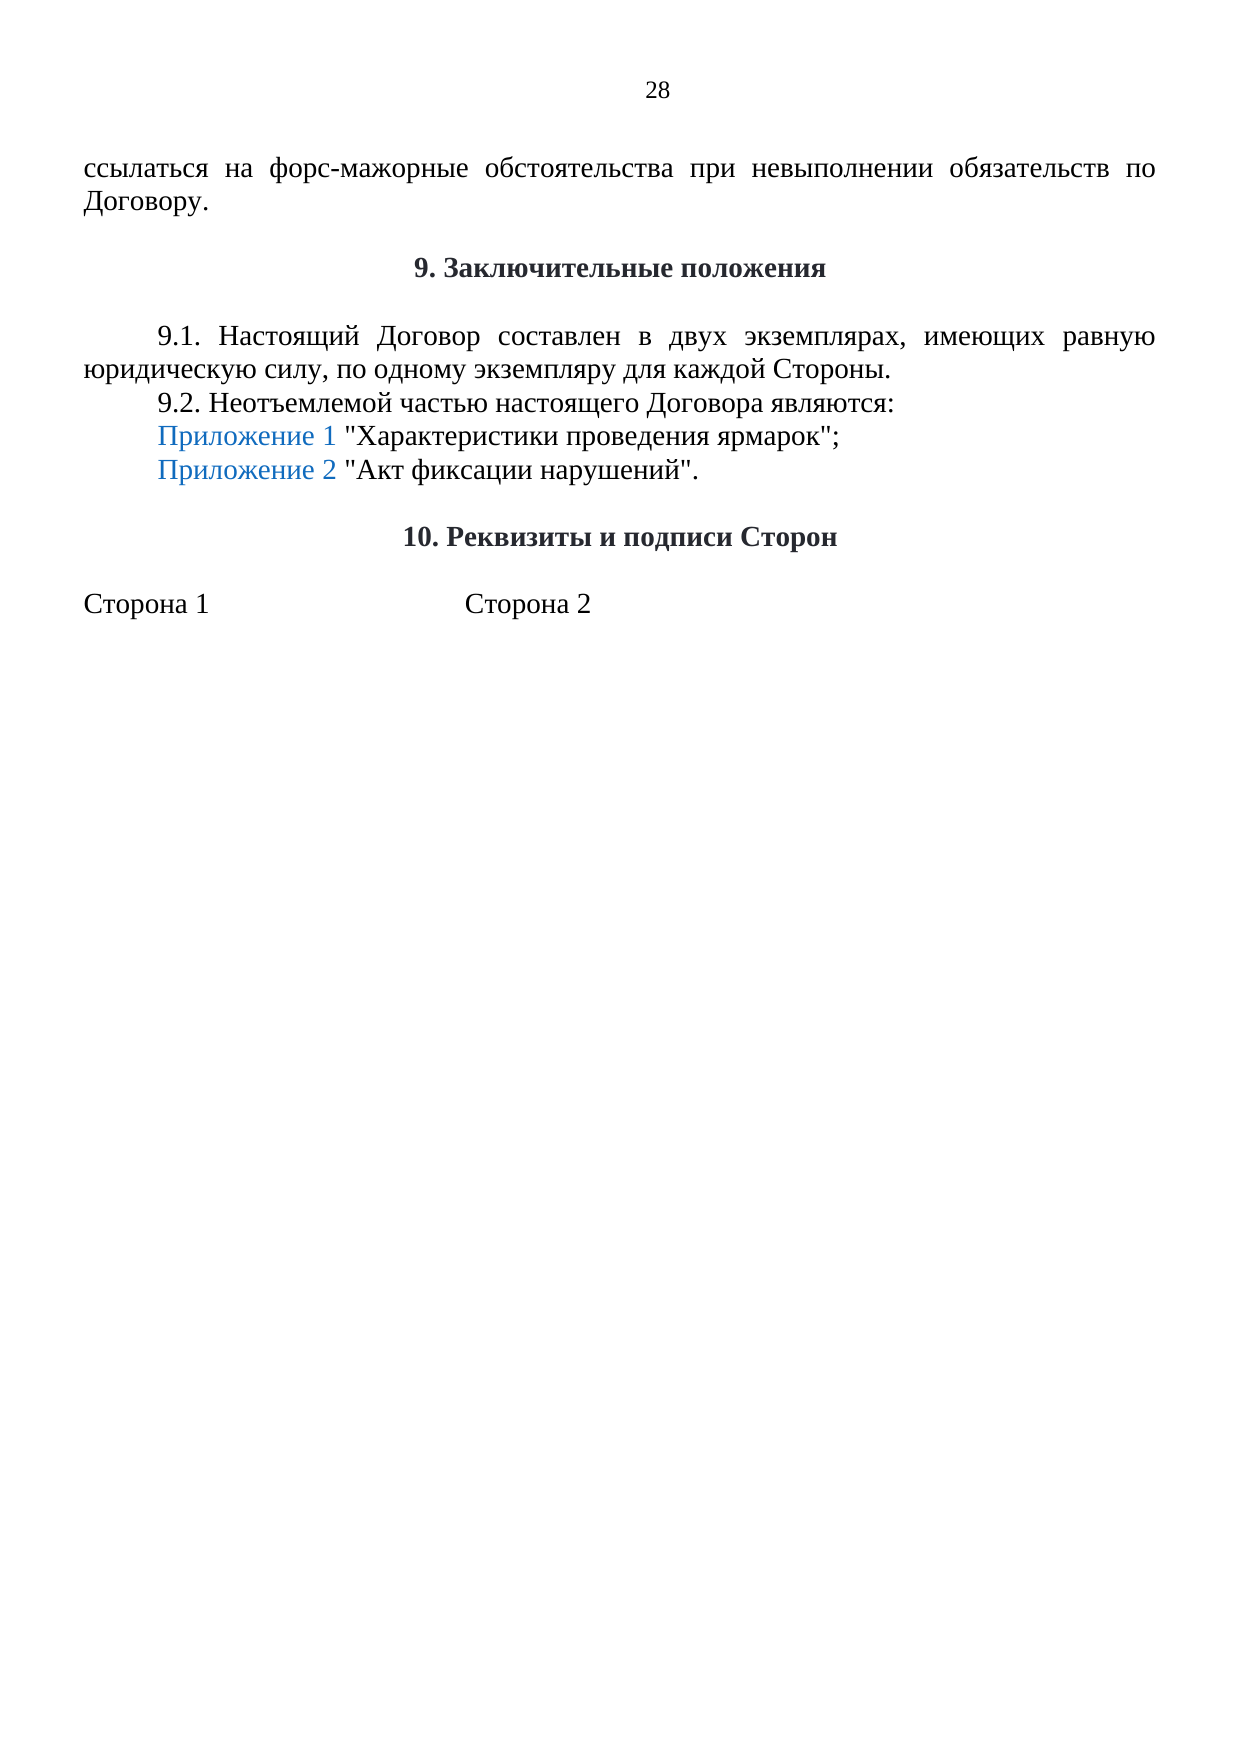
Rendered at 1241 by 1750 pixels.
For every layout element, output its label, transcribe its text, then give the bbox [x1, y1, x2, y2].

text 9.2. Неотъемлемой частью настоящего Договора являются: [83, 385, 1157, 418]
text Приложение 2 "Акт фиксации нарушений". [83, 452, 1157, 485]
text 9.1. Настоящий Договор составлен в двух экземплярах, имеющих равную юридическую силу, по одному экземпляру для каждой Стороны. [83, 318, 1157, 385]
text Сторона 1 Сторона 2 [83, 586, 1157, 619]
text Приложение 1 "Характеристики проведения ярмарок"; [83, 418, 1157, 452]
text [83, 150, 1157, 217]
text 9. Заключительные положения [83, 251, 1157, 284]
text 10. Реквизиты и подписи Сторон [83, 519, 1157, 552]
